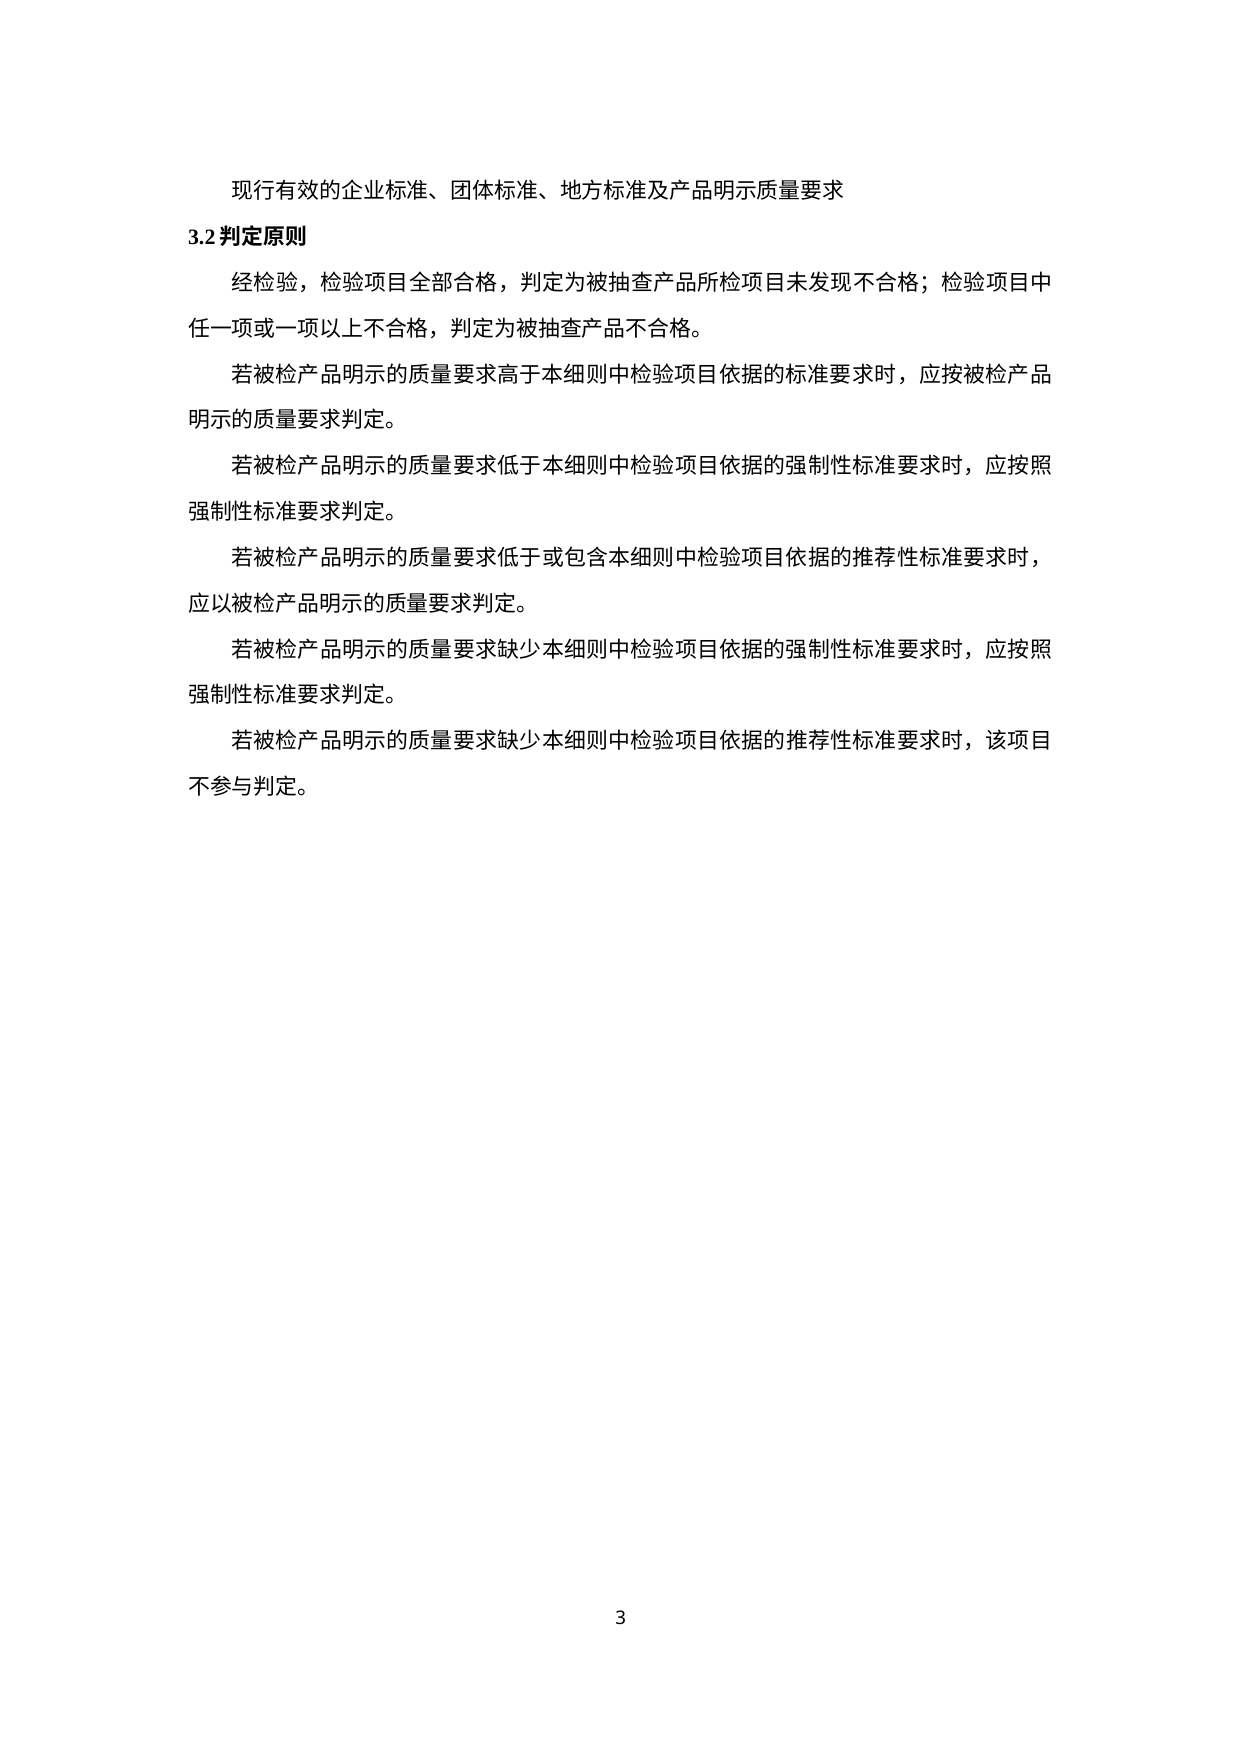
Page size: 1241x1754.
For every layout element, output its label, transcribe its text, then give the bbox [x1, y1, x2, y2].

text 若被检产品明示的质量要求低于本细则中检验项目依据的强制性标准要求时，应按照强制性标准要求判定。 [188, 437, 1052, 529]
text 3.2判定原则 [188, 208, 1052, 254]
text 若被检产品明示的质量要求缺少本细则中检验项目依据的强制性标准要求时，应按照强制性标准要求判定。 [188, 620, 1052, 712]
text 若被检产品明示的质量要求低于或包含本细则中检验项目依据的推荐性标准要求时，应以被检产品明示的质量要求判定。 [188, 529, 1052, 620]
text 若被检产品明示的质量要求缺少本细则中检验项目依据的推荐性标准要求时，该项目不参与判定。 [188, 712, 1052, 804]
text 经检验，检验项目全部合格，判定为被抽查产品所检项目未发现不合格；检验项目中任一项或一项以上不合格，判定为被抽查产品不合格。 [188, 254, 1052, 345]
text 现行有效的企业标准、团体标准、地方标准及产品明示质量要求 [188, 162, 1052, 208]
text 若被检产品明示的质量要求高于本细则中检验项目依据的标准要求时，应按被检产品明示的质量要求判定。 [188, 345, 1052, 437]
